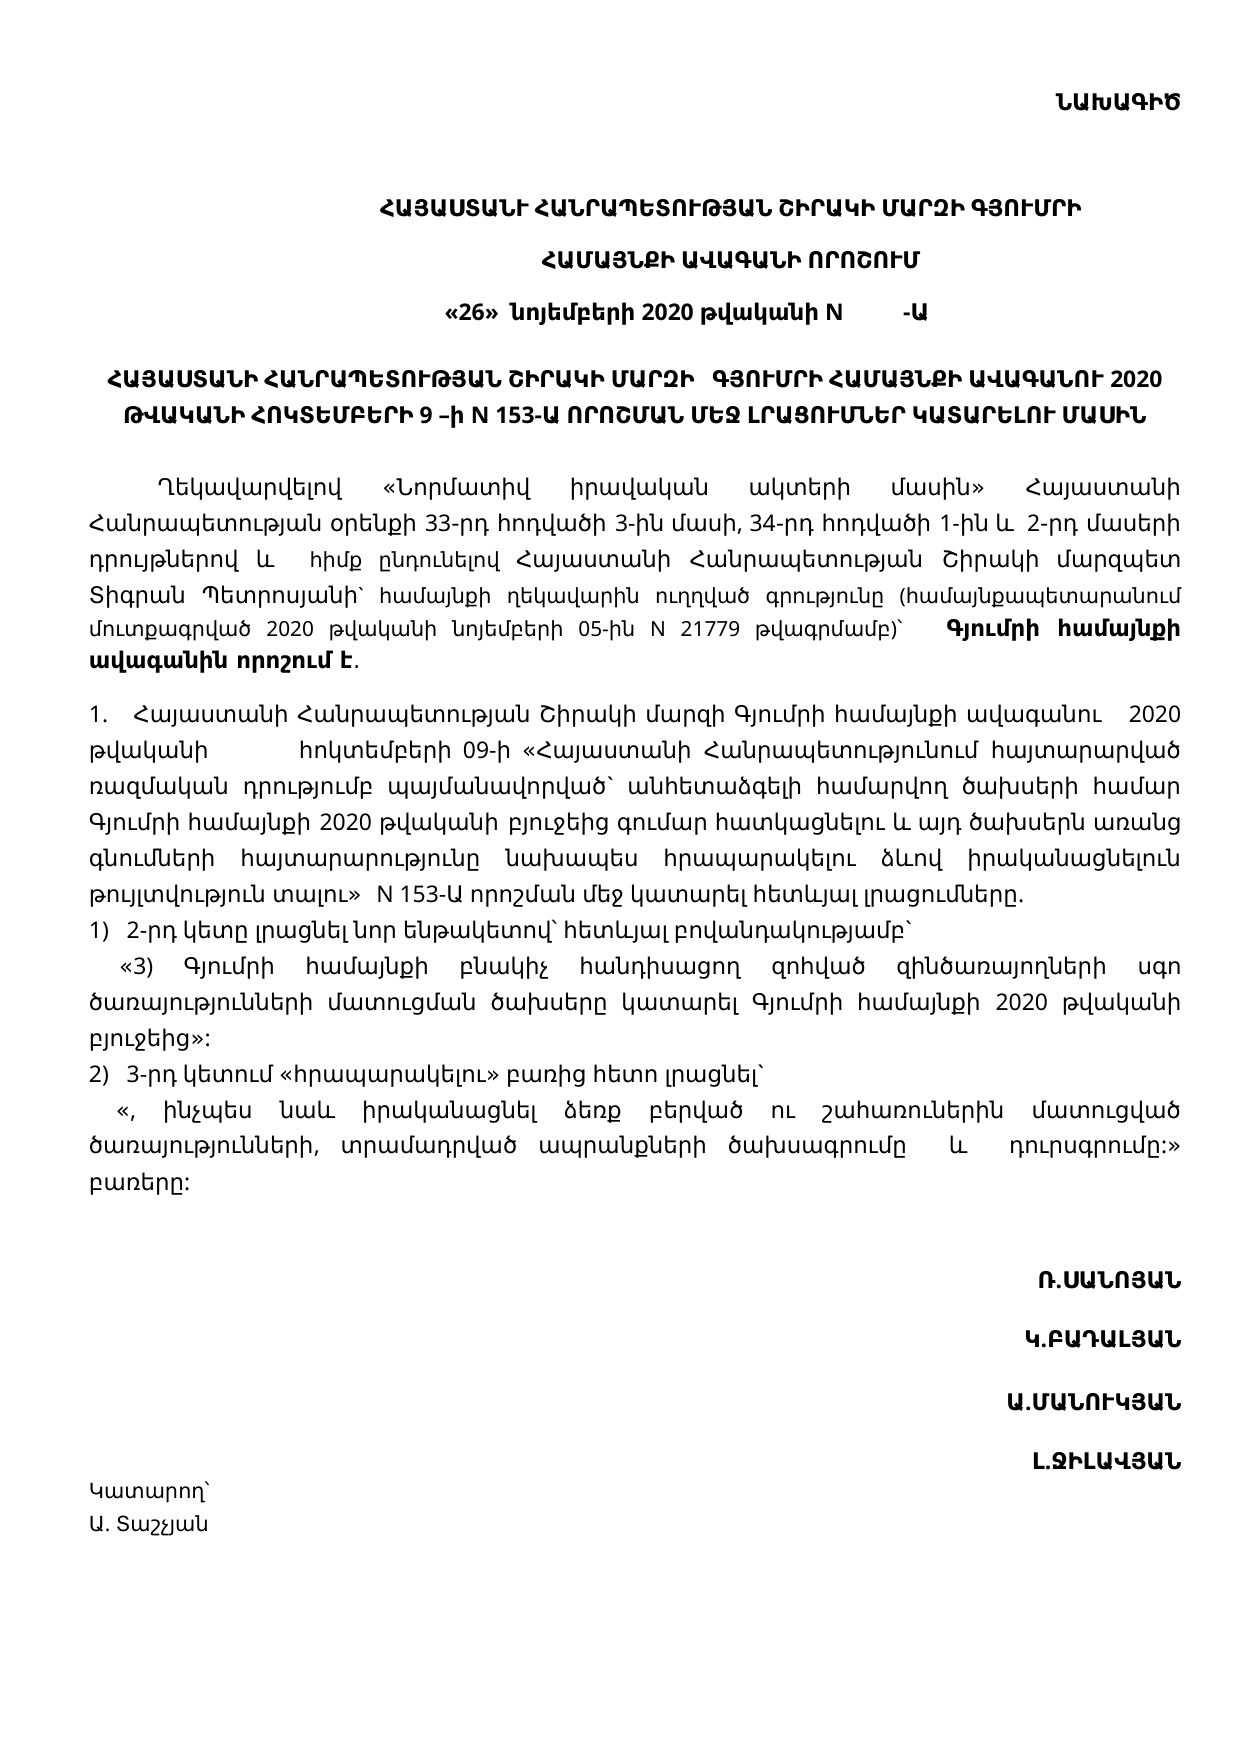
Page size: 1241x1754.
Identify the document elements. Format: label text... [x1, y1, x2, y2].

text Լ.ՋԻԼԱՎՅԱՆ [89, 1445, 1181, 1476]
text ՀԱՅԱՍՏԱՆՒ ՀԱՆՐԱՊԵՏՈՒԹՅԱՆ ՇԻՐԱԿԻ ՄԱՐԶԻ ԳՅՈՒՄՐԻ [148, 192, 1240, 223]
text 2) 3-րդ կետում «հրապարակելու» բառից հետո լրացնել` [89, 1058, 1181, 1089]
text Ա.ՄԱՆՈՒԿՅԱՆ [89, 1386, 1181, 1417]
text «, ինչպես նաև իրականացնել ձեռք բերված ու շահառուներին մատուցված ծառայությունների, տրամադրված ապրանքների ծախսագրումը և դուրսգրումը:» բառերը: [89, 1093, 1181, 1197]
text Ղեկավարվելով «Նորմատիվ իրավական ակտերի մասին» Հայաստանի Հանրապետության օրենքի 33-րդ հոդվածի 3-ին մասի, 34-րդ հոդվածի 1-ին և 2-րդ մասերի դրույթներով և հիմք ընդունելով Հայաստանի Հանրապետության Շիրակի մարզպետ Տիգրան Պետրոսյանի` համայնքի ղեկավարին ուղղված գրությունը (համայնքապետարանում մուտքագրված 2020 թվականի նոյեմբերի 05-ին N 21779 թվագրմամբ)՝ Գյումրի համայնքի ավագանին որոշում է. [89, 471, 1181, 673]
text «3) Գյումրի համայնքի բնակիչ հանդիսացող զոհված զինծառայողների սգո ծառայությունների մատուցման ծախսերը կատարել Գյումրի համայնքի 2020 թվականի բյուջեից»: [89, 950, 1181, 1053]
text ՀԱՄԱՅՆՔԻ ԱՎԱԳԱՆԻ ՈՐՈՇՈՒՄ [148, 244, 1240, 275]
text ՀԱՅԱՍՏԱՆԻ ՀԱՆՐԱՊԵՏՈՒԹՅԱՆ ՇԻՐԱԿԻ ՄԱՐԶԻ ԳՅՈՒՄՐԻ ՀԱՄԱՅՆՔԻ ԱՎԱԳԱՆՈՒ 2020 ԹՎԱԿԱՆԻ ՀՈԿՏԵՄԲԵՐԻ 9 –ի N 153-Ա ՈՐՈՇՄԱՆ ՄԵՋ ԼՐԱՑՈՒՄՆԵՐ ԿԱՏԱՐԵԼՈՒ ՄԱՍԻՆ [89, 363, 1181, 431]
text «26» նոյեմբերի 2020 թվականի N -Ա [148, 296, 1181, 327]
text 1. Հայաստանի Հանրապետության Շիրակի մարզի Գյումրի համայնքի ավագանու 2020 թվականի հոկտեմբերի 09-ի «Հայաստանի Հանրապետությունում հայտարարված ռազմական դրությումբ պայմանավորված` անհետաձգելի համարվող ծախսերի համար Գյումրի համայնքի 2020 թվականի բյուջեից գումար հատկացնելու և այդ ծախսերն առանց գնումների հայտարարությունը նախապես հրապարակելու ձևով իրականացնելուն թույլտվություն տալու» N 153-Ա որոշման մեջ կատարել հետևյալ լրացումները. [89, 698, 1181, 909]
text ՆԱԽԱԳԻԾ [89, 86, 1181, 118]
text 1) 2-րդ կետը լրացնել նոր ենթակետով՝ հետևյալ բովանդակությամբ` [89, 914, 1181, 945]
text Կ.ԲԱԴԱԼՅԱՆ [89, 1323, 1181, 1354]
text Ռ.ՍԱՆՈՅԱՆ [89, 1264, 1181, 1295]
text Կատարող՝ Ա. Տաշչյան [89, 1476, 1181, 1537]
